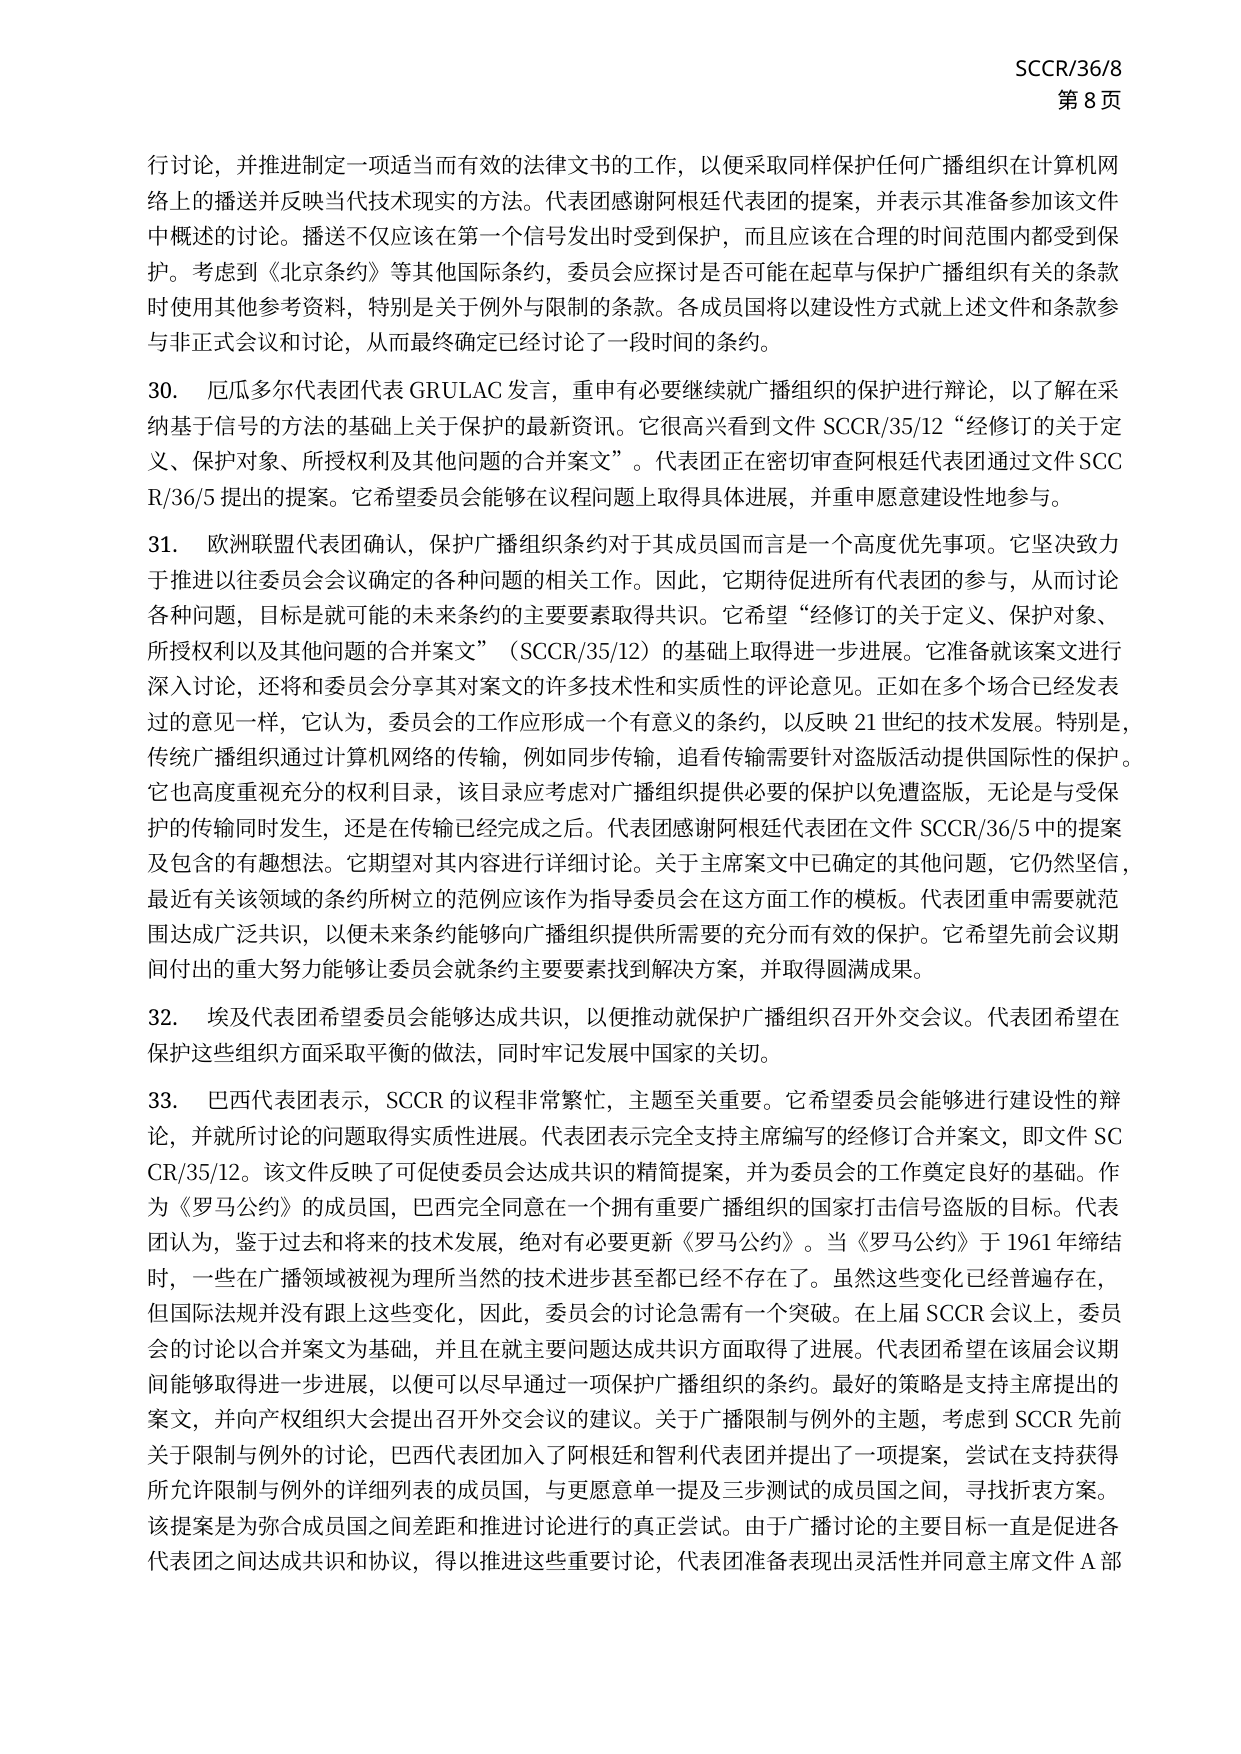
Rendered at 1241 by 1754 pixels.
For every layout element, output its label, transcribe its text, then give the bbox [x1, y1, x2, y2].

list 厄瓜多尔代表团代表GRULAC发言，重申有必要继续就广播组织的保护进行辩论，以了解在采纳基于信号的方法的基础上关于保护的最新资讯。它很高兴看到文件SCCR/35/12“经修订的关于定义、保护对象、所授权利及其他问题的合并案文”。代表团正在密切审查阿根廷代表团通过文件SCCR/36/5提出的提案。它希望委员会能够在议程问题上取得具体进展，并重申愿意建设性地参与。 [148, 369, 1122, 511]
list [148, 144, 1122, 357]
list 埃及代表团希望委员会能够达成共识，以便推动就保护广播组织召开外交会议。代表团希望在保护这些组织方面采取平衡的做法，同时牢记发展中国家的关切。 [148, 997, 1122, 1067]
list 欧洲联盟代表团确认，保护广播组织条约对于其成员国而言是一个高度优先事项。它坚决致力于推进以往委员会会议确定的各种问题的相关工作。因此，它期待促进所有代表团的参与，从而讨论各种问题，目标是就可能的未来条约的主要要素取得共识。它希望“经修订的关于定义、保护对象、所授权利以及其他问题的合并案文”（SCCR/35/12）的基础上取得进一步进展。它准备就该案文进行深入讨论，还将和委员会分享其对案文的许多技术性和实质性的评论意见。正如在多个场合已经发表过的意见一样，它认为，委员会的工作应形成一个有意义的条约，以反映21世纪的技术发展。特别是，传统广播组织通过计算机网络的传输，例如同步传输，追看传输需要针对盗版活动提供国际性的保护。它也高度重视充分的权利目录，该目录应考虑对广播组织提供必要的保护以免遭盗版，无论是与受保护的传输同时发生，还是在传输已经完成之后。代表团感谢阿根廷代表团在文件SCCR/36/5中的提案及包含的有趣想法。它期望对其内容进行详细讨论。关于主席案文中已确定的其他问题，它仍然坚信，最近有关该领域的条约所树立的范例应该作为指导委员会在这方面工作的模板。代表团重申需要就范围达成广泛共识，以便未来条约能够向广播组织提供所需要的充分而有效的保护。它希望先前会议期间付出的重大努力能够让委员会就条约主要要素找到解决方案，并取得圆满成果。 [148, 524, 1122, 984]
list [148, 1080, 1122, 1576]
